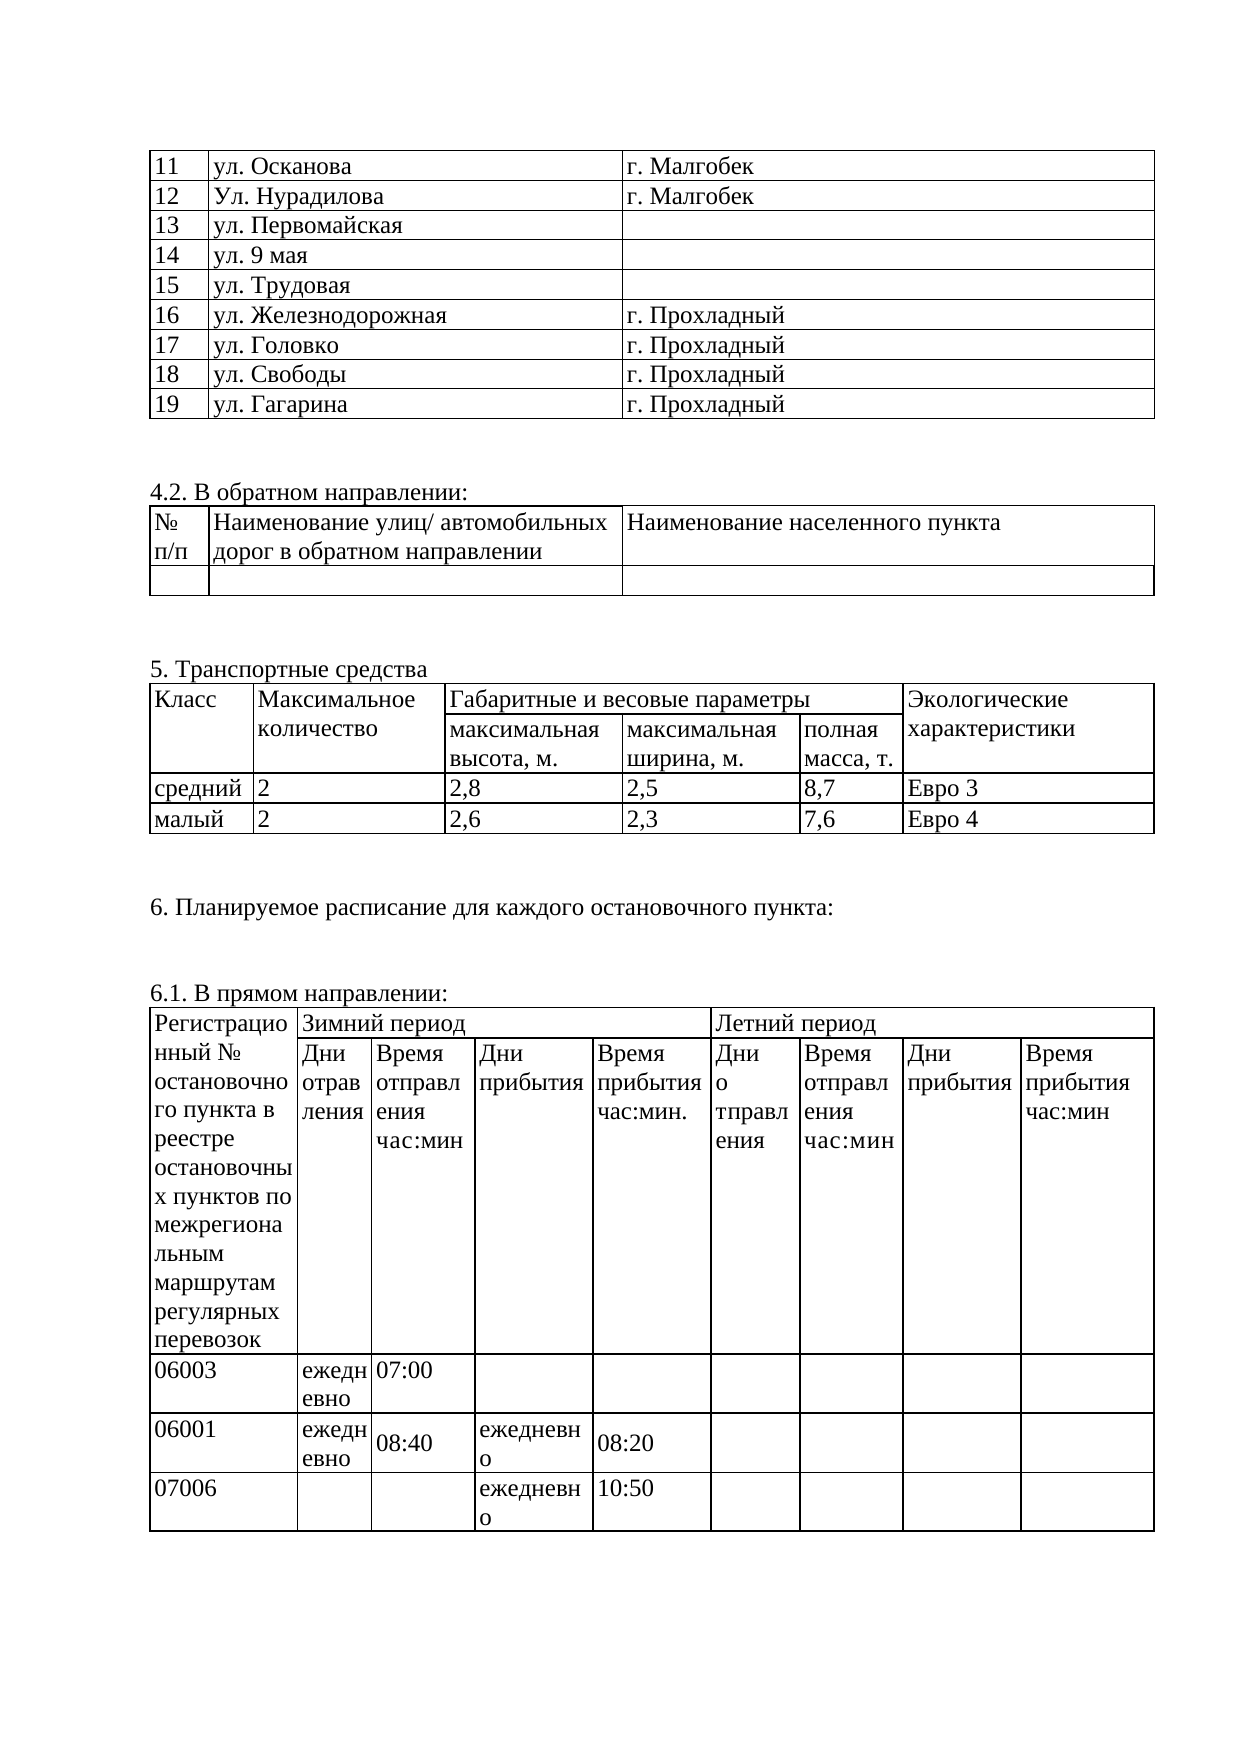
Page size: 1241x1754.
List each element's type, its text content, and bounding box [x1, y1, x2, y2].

table_cell 2 [254, 774, 444, 802]
table_cell малый [151, 804, 253, 833]
table_cell средний [151, 774, 253, 802]
table_cell г. Прохладный [623, 389, 1154, 418]
table_cell г. Прохладный [623, 300, 1154, 329]
table_cell ул. Головко [209, 330, 622, 358]
table_cell Время отправления час:мин [372, 1039, 474, 1353]
table_cell 2,6 [446, 804, 622, 833]
table_cell 10:50 [594, 1473, 710, 1530]
table_cell Время прибытия час:мин. [594, 1039, 710, 1353]
table_cell 18 [151, 360, 208, 388]
table_cell [1022, 1355, 1153, 1412]
table_cell ежедневно [298, 1414, 371, 1471]
text 6. Планируемое расписание для каждого остановочного пункта: [150, 892, 1090, 920]
table_cell [904, 1414, 1020, 1471]
table_header Класс [151, 684, 253, 772]
table_cell [623, 566, 1153, 595]
table_cell [372, 1473, 474, 1530]
table_cell ул. Железнодорожная [209, 300, 622, 329]
table_cell 14 [151, 240, 208, 269]
table_cell г. Прохладный [623, 330, 1154, 358]
table_cell Дни отправления [712, 1039, 799, 1353]
table_cell максимальная ширина, м. [623, 715, 799, 772]
table_cell 06001 [151, 1414, 297, 1471]
table_cell ул. Гагарина [209, 389, 622, 418]
table_cell 07:00 [372, 1355, 474, 1412]
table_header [151, 1008, 297, 1353]
table_cell полная масса, т. [801, 715, 902, 772]
table_cell 07006 [151, 1473, 297, 1530]
table_cell 16 [151, 300, 208, 329]
table_cell [801, 1473, 902, 1530]
table_cell максимальная высота, м. [446, 715, 622, 772]
table_cell 15 [151, 270, 208, 299]
table_cell [210, 566, 622, 595]
table_header Экологические характеристики [904, 684, 1153, 772]
table_cell ежедневно [476, 1473, 592, 1530]
table_cell [476, 1355, 592, 1412]
table_cell [151, 566, 208, 595]
table_cell 12 [151, 181, 208, 209]
table_header Наименование населенного пункта [623, 506, 1154, 564]
table_header Зимний период [298, 1008, 710, 1037]
table_cell [904, 1355, 1020, 1412]
table_cell Евро 4 [904, 804, 1153, 833]
table_cell ежедневно [476, 1414, 592, 1471]
table_cell ул. 9 мая [209, 240, 622, 269]
text 4.2. В обратном направлении: [150, 477, 1090, 505]
table_cell Время прибытия час:мин [1022, 1039, 1153, 1353]
table_cell Ул. Нурадилова [209, 181, 622, 209]
table_cell ул. Первомайская [209, 211, 622, 239]
table_header № п/п [151, 507, 208, 564]
table_cell 2,5 [623, 774, 799, 802]
table_cell Дни отравления [298, 1039, 371, 1353]
table_cell ул. Трудовая [209, 270, 622, 299]
table_cell Дни прибытия [476, 1039, 592, 1353]
table_header Наименование улиц/ автомобильных дорог в обратном направлении [210, 507, 622, 564]
table_cell г. Малгобек [623, 181, 1154, 209]
table_cell 17 [151, 330, 208, 358]
table_cell [712, 1355, 799, 1412]
table_cell 2,3 [623, 804, 799, 833]
table_header Максимальное количество [254, 684, 444, 772]
table_cell [712, 1414, 799, 1471]
table_cell Дни прибытия [904, 1039, 1020, 1353]
table_cell г. Прохладный [623, 360, 1154, 388]
table_cell [623, 240, 1154, 269]
table_cell 13 [151, 211, 208, 239]
table_cell ежедневно [298, 1355, 371, 1412]
table_cell [298, 1473, 371, 1530]
table_cell 8,7 [801, 774, 902, 802]
table_cell 19 [151, 389, 208, 418]
table_cell [594, 1355, 710, 1412]
table_cell 08:20 [594, 1414, 710, 1471]
table_header Летний период [712, 1008, 1153, 1037]
table_cell 7,6 [801, 804, 902, 833]
table_cell ул. Осканова [209, 151, 622, 180]
table_cell 2,8 [446, 774, 622, 802]
table_cell [801, 1355, 902, 1412]
table_cell [1022, 1473, 1153, 1530]
table_cell [1022, 1414, 1153, 1471]
table_cell Время отправления час:мин [801, 1039, 902, 1353]
table_header Габаритные и весовые параметры [446, 684, 902, 713]
text 5. Транспортные средства [150, 654, 1090, 683]
text 6.1. В прямом направлении: [150, 978, 1090, 1007]
table_cell [712, 1473, 799, 1530]
table_cell [801, 1414, 902, 1471]
table_cell [623, 211, 1154, 239]
table_cell 06003 [151, 1355, 297, 1412]
table_cell Евро 3 [904, 774, 1153, 802]
table_cell 08:40 [372, 1414, 474, 1471]
table_cell ул. Свободы [209, 360, 622, 388]
table_cell 11 [151, 151, 208, 180]
table_cell г. Малгобек [623, 151, 1154, 180]
table_cell 2 [254, 804, 444, 833]
table_cell [904, 1473, 1020, 1530]
table_cell [623, 270, 1154, 299]
